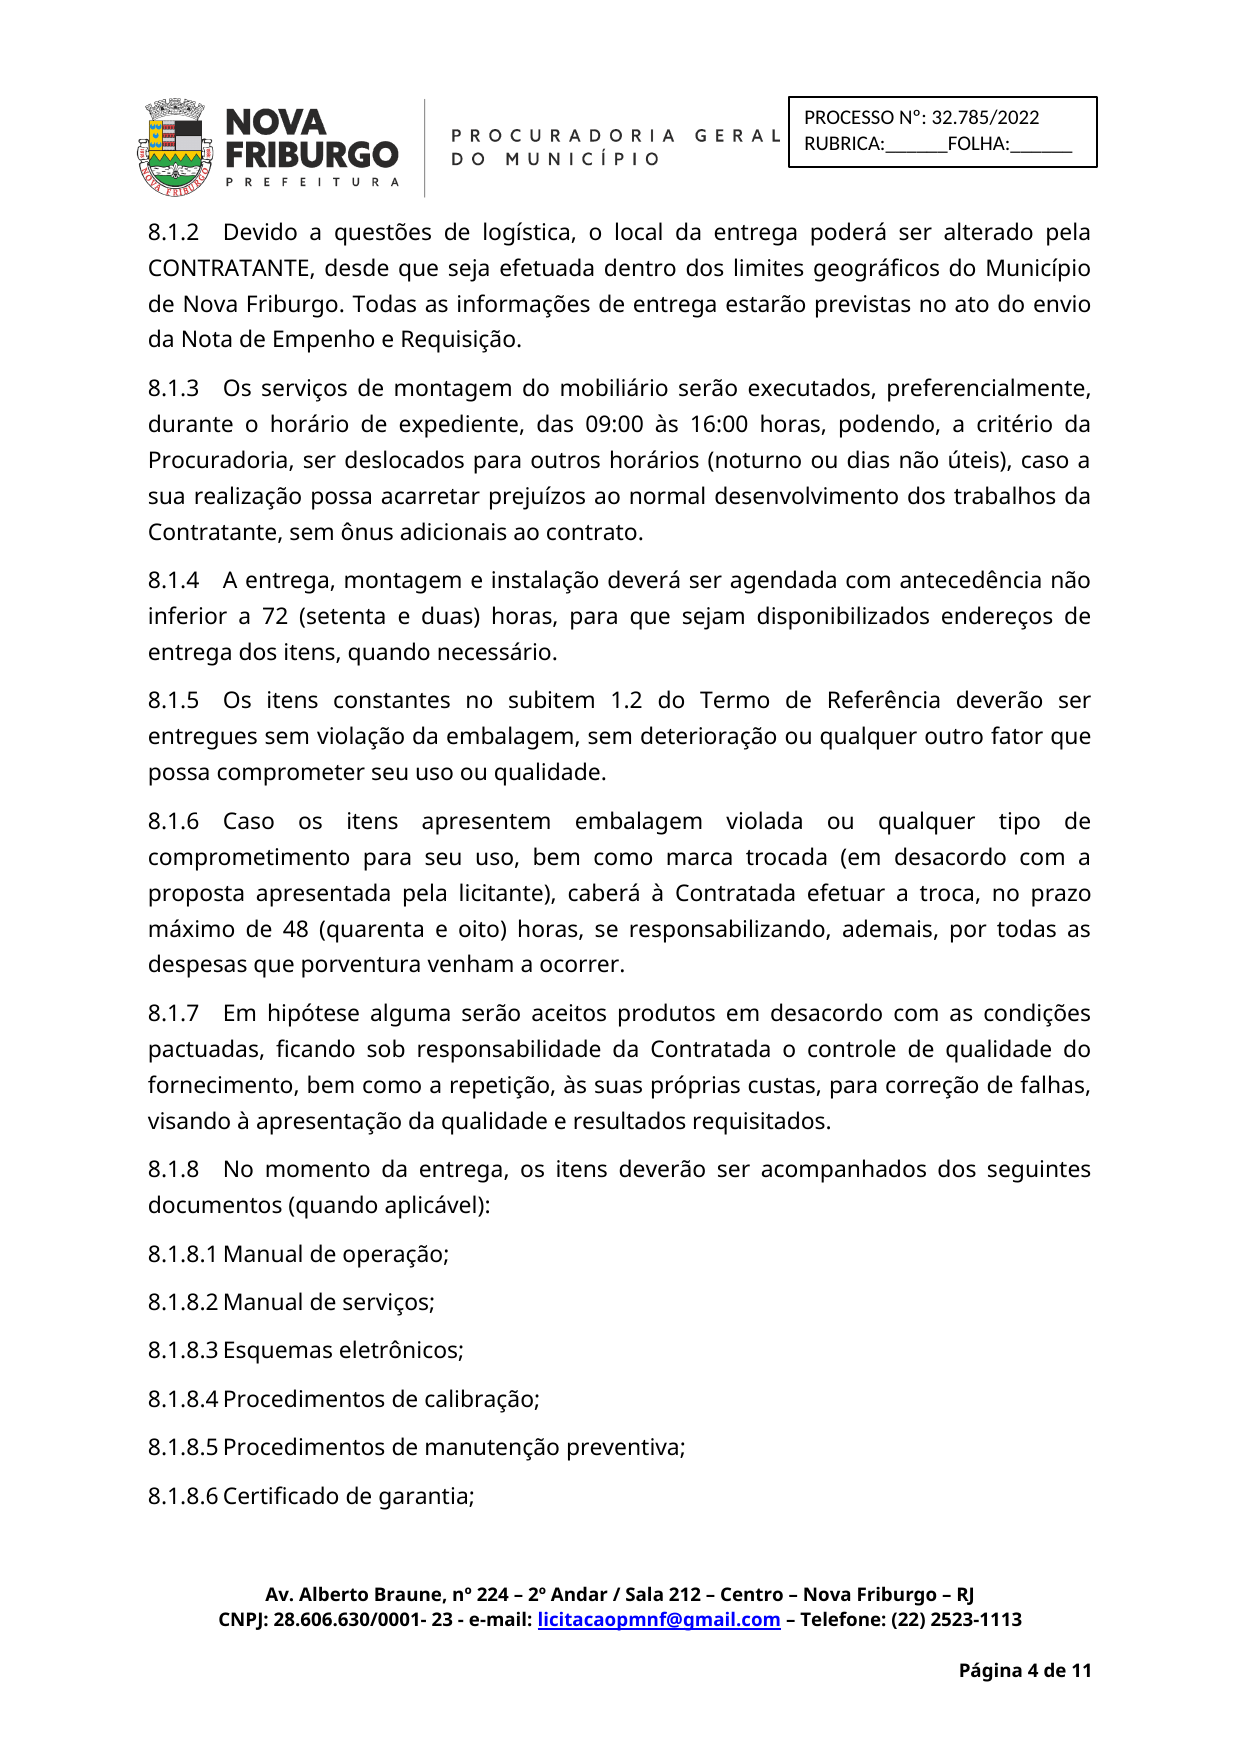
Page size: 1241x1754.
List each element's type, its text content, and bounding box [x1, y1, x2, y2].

list Manual de operação; [148, 1237, 1092, 1269]
picture [118, 82, 806, 211]
list Manual de serviços; [148, 1286, 1092, 1317]
list Procedimentos de calibração; [148, 1383, 1092, 1414]
list Caso os itens apresentem embalagem violada ou qualquer tipo de comprometimento para seu uso, bem como marca trocada (em desacordo com a proposta apresentada pela licitante), caberá à Contratada efetuar a troca, no prazo máximo de 48 (quarenta e oito) horas, se responsabilizando, ademais, por todas as despesas que porventura venham a ocorrer. [148, 805, 1092, 980]
list Procedimentos de manutenção preventiva; [148, 1431, 1092, 1462]
list Os itens constantes no subitem 1.2 do Termo de Referência deverão ser entregues sem violação da embalagem, sem deterioração ou qualquer outro fator que possa comprometer seu uso ou qualidade. [148, 684, 1092, 787]
list Esquemas eletrônicos; [148, 1334, 1092, 1366]
list Em hipótese alguma serão aceitos produtos em desacordo com as condições pactuadas, ficando sob responsabilidade da Contratada o controle de qualidade do fornecimento, bem como a repetição, às suas próprias custas, para correção de falhas, visando à apresentação da qualidade e resultados requisitados. [148, 997, 1092, 1136]
list Devido a questões de logística, o local da entrega poderá ser alterado pela CONTRATANTE, desde que seja efetuada dentro dos limites geográficos do Município de Nova Friburgo. Todas as informações de entrega estarão previstas no ato do envio da Nota de Empenho e Requisição. [148, 148, 1092, 355]
list A entrega, montagem e instalação deverá ser agendada com antecedência não inferior a 72 (setenta e duas) horas, para que sejam disponibilizados endereços de entrega dos itens, quando necessário. [148, 564, 1092, 667]
list Os serviços de montagem do mobiliário serão executados, preferencialmente, durante o horário de expediente, das 09:00 às 16:00 horas, podendo, a critério da Procuradoria, ser deslocados para outros horários (noturno ou dias não úteis), caso a sua realização possa acarretar prejuízos ao normal desenvolvimento dos trabalhos da Contratante, sem ônus adicionais ao contrato. [148, 372, 1092, 547]
list Certificado de garantia; [148, 1480, 1092, 1511]
list No momento da entrega, os itens deverão ser acompanhados dos seguintes documentos (quando aplicável): [148, 1153, 1092, 1220]
